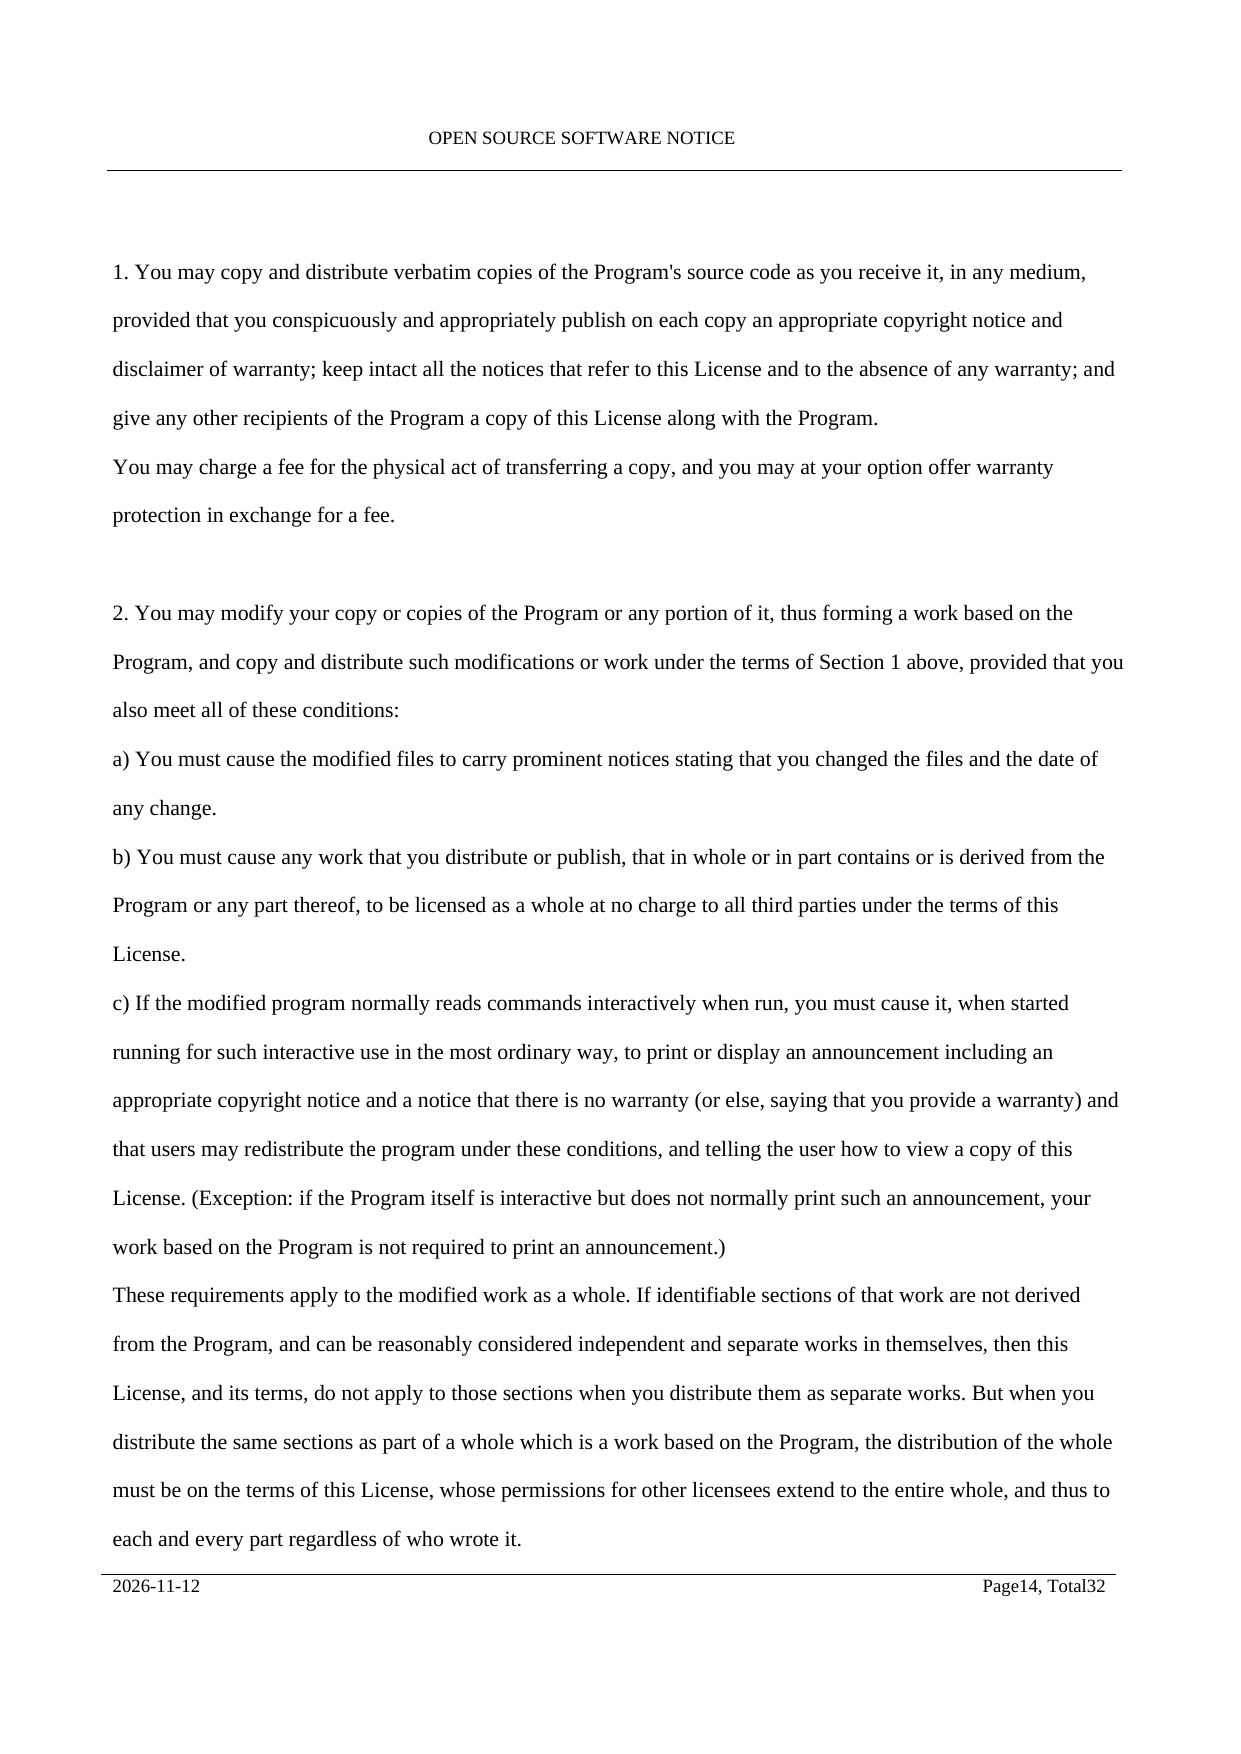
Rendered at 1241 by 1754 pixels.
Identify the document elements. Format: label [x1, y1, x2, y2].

text [112, 206, 1128, 1555]
